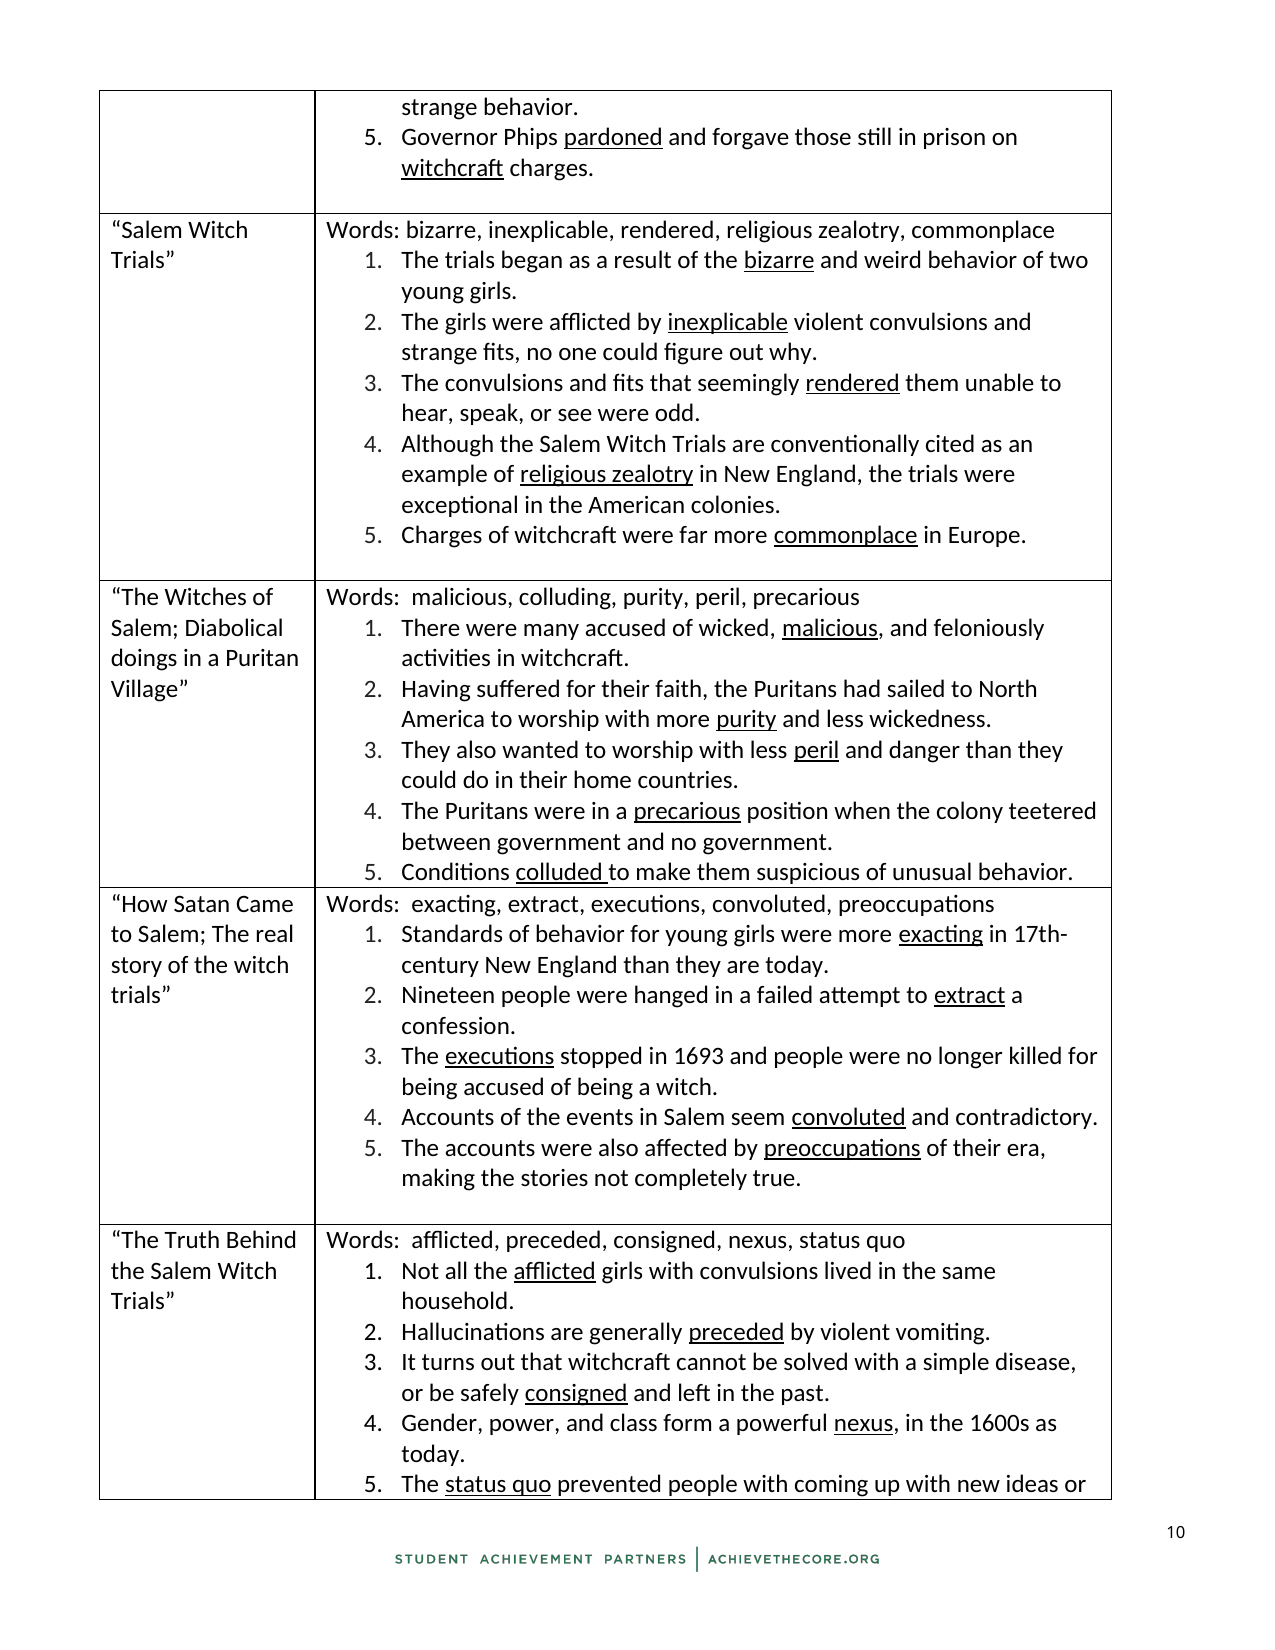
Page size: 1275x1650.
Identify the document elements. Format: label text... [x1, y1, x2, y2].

table_cell “How Satan Came to Salem; The real story of the witch trials” [100, 888, 314, 1223]
table_cell “Salem Witch Trials” [100, 214, 314, 580]
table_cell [100, 1225, 314, 1499]
table_cell Words: malicious, colluding, purity, peril, precarious There were many accused of wicked, malicious, and feloniously activities in witchcraft. Having suffered for their faith, the Puritans had sailed to North America to worship with more purity and less wickedness. They also wanted to worship with less peril and danger than they could do in their home countries. The Puritans were in a precarious position when the colony teetered between government and no government. Conditions colluded to make them suspicious of unusual behavior. [316, 581, 1111, 887]
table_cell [316, 1225, 1111, 1499]
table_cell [316, 91, 1111, 213]
table_cell “The Witches of Salem; Diabolical doings in a Puritan Village” [100, 581, 314, 887]
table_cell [100, 91, 314, 213]
table_cell Words: bizarre, inexplicable, rendered, religious zealotry, commonplace The trials began as a result of the bizarre and weird behavior of two young girls. The girls were afflicted by inexplicable violent convulsions and strange fits, no one could figure out why. The convulsions and fits that seemingly rendered them unable to hear, speak, or see were odd. Although the Salem Witch Trials are conventionally cited as an example of religious zealotry in New England, the trials were exceptional in the American colonies. Charges of witchcraft were far more commonplace in Europe. [316, 214, 1111, 580]
table_cell Words: exacting, extract, executions, convoluted, preoccupations Standards of behavior for young girls were more exacting in 17th-century New England than they are today. Nineteen people were hanged in a failed attempt to extract a confession. The executions stopped in 1693 and people were no longer killed for being accused of being a witch. Accounts of the events in Salem seem convoluted and contradictory. The accounts were also affected by preoccupations of their era, making the stories not completely true. [316, 888, 1111, 1223]
picture [384, 1543, 892, 1575]
